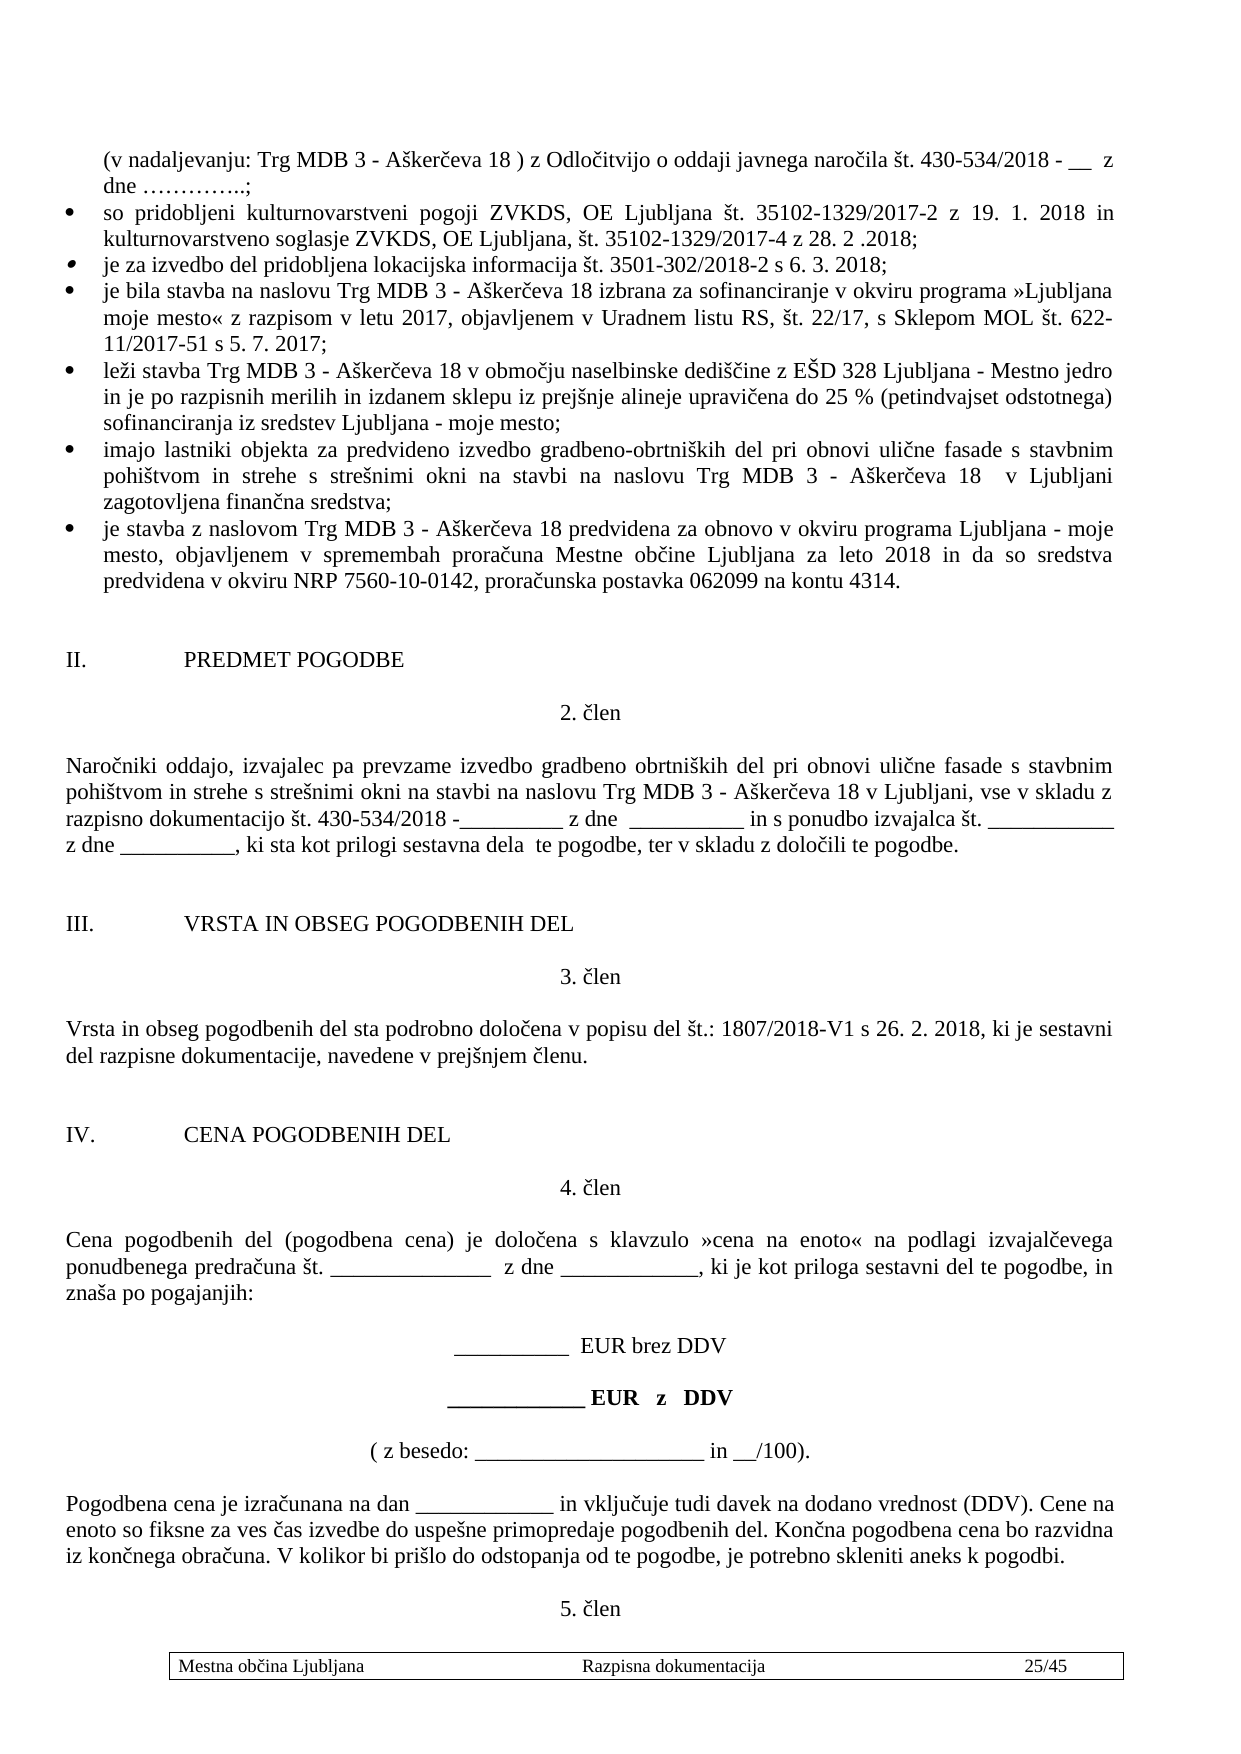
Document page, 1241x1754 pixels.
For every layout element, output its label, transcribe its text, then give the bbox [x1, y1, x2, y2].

subtitle CENA POGODBENIH DEL [66, 1121, 1115, 1147]
text Vrsta in obseg pogodbenih del sta podrobno določena v popisu del št.: 1807/2018-V1 s 26. 2. 2018, ki je sestavni del razpisne dokumentacije, navedene v prejšnjem členu. [66, 1016, 1115, 1068]
list leži stavba Trg MDB 3 - Aškerčeva 18 v območju naselbinske dediščine z EŠD 328 Ljubljana - Mestno jedro in je po razpisnih merilih in izdanem sklepu iz prejšnje alineje upravičena do 25 % (petindvajset odstotnega) sofinanciranja iz sredstev Ljubljana - moje mesto; [66, 357, 1115, 436]
text 4. člen [66, 1174, 1115, 1200]
subtitle PREDMET POGODBE [66, 647, 1115, 673]
list je stavba z naslovom Trg MDB 3 - Aškerčeva 18 predvidena za obnovo v okviru programa Ljubljana - moje mesto, objavljenem v spremembah proračuna Mestne občine Ljubljana za leto 2018 in da so sredstva predvidena v okviru NRP 7560-10-0142, proračunska postavka 062099 na kontu 4314. [66, 515, 1115, 594]
list imajo lastniki objekta za predvideno izvedbo gradbeno-obrtniških del pri obnovi ulične fasade s stavbnim pohištvom in strehe s strešnimi okni na stavbi na naslovu Trg MDB 3 - Aškerčeva 18 v Ljubljani zagotovljena finančna sredstva; [66, 436, 1115, 515]
text ( z besedo: ____________________ in __/100). [66, 1437, 1115, 1463]
text Naročniki oddajo, izvajalec pa prevzame izvedbo gradbeno obrtniških del pri obnovi ulične fasade s stavbnim pohištvom in strehe s strešnimi okni na stavbi na naslovu Trg MDB 3 - Aškerčeva 18 v Ljubljani, vse v skladu z razpisno dokumentacijo št. 430-534/2018 -_________ z dne __________ in s ponudbo izvajalca št. ___________ z dne __________, ki sta kot prilogi sestavna dela te pogodbe, ter v skladu z določili te pogodbe. [66, 752, 1115, 857]
text 3. člen [66, 963, 1115, 989]
text __________ EUR brez DDV [66, 1332, 1115, 1358]
text 2. člen [66, 699, 1115, 726]
text Cena pogodbenih del (pogodbena cena) je določena s klavzulo »cena na enoto« na podlagi izvajalčevega ponudbenega predračuna št. ______________ z dne ____________, ki je kot priloga sestavni del te pogodbe, in znaša po pogajanjih: [66, 1226, 1115, 1305]
text Pogodbena cena je izračunana na dan ____________ in vključuje tudi davek na dodano vrednost (DDV). Cene na enoto so fiksne za ves čas izvedbe do uspešne primopredaje pogodbenih del. Končna pogodbena cena bo razvidna iz končnega obračuna. V kolikor bi prišlo do odstopanja od te pogodbe, je potrebno skleniti aneks k pogodbi. [66, 1490, 1115, 1569]
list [66, 146, 1115, 198]
text ____________ EUR z DDV [66, 1384, 1115, 1411]
list so pridobljeni kulturnovarstveni pogoji ZVKDS, OE Ljubljana št. 35102-1329/2017-2 z 19. 1. 2018 in kulturnovarstveno soglasje ZVKDS, OE Ljubljana, št. 35102-1329/2017-4 z 28. 2 .2018; [66, 198, 1115, 251]
list je za izvedbo del pridobljena lokacijska informacija št. 3501-302/2018-2 s 6. 3. 2018; [66, 251, 1115, 278]
list je bila stavba na naslovu Trg MDB 3 - Aškerčeva 18 izbrana za sofinanciranje v okviru programa »Ljubljana moje mesto« z razpisom v letu 2017, objavljenem v Uradnem listu RS, št. 22/17, s Sklepom MOL št. 622-11/2017-51 s 5. 7. 2017; [66, 278, 1115, 357]
subtitle VRSTA IN OBSEG POGODBENIH DEL [66, 910, 1115, 936]
text 5. člen [66, 1595, 1115, 1622]
